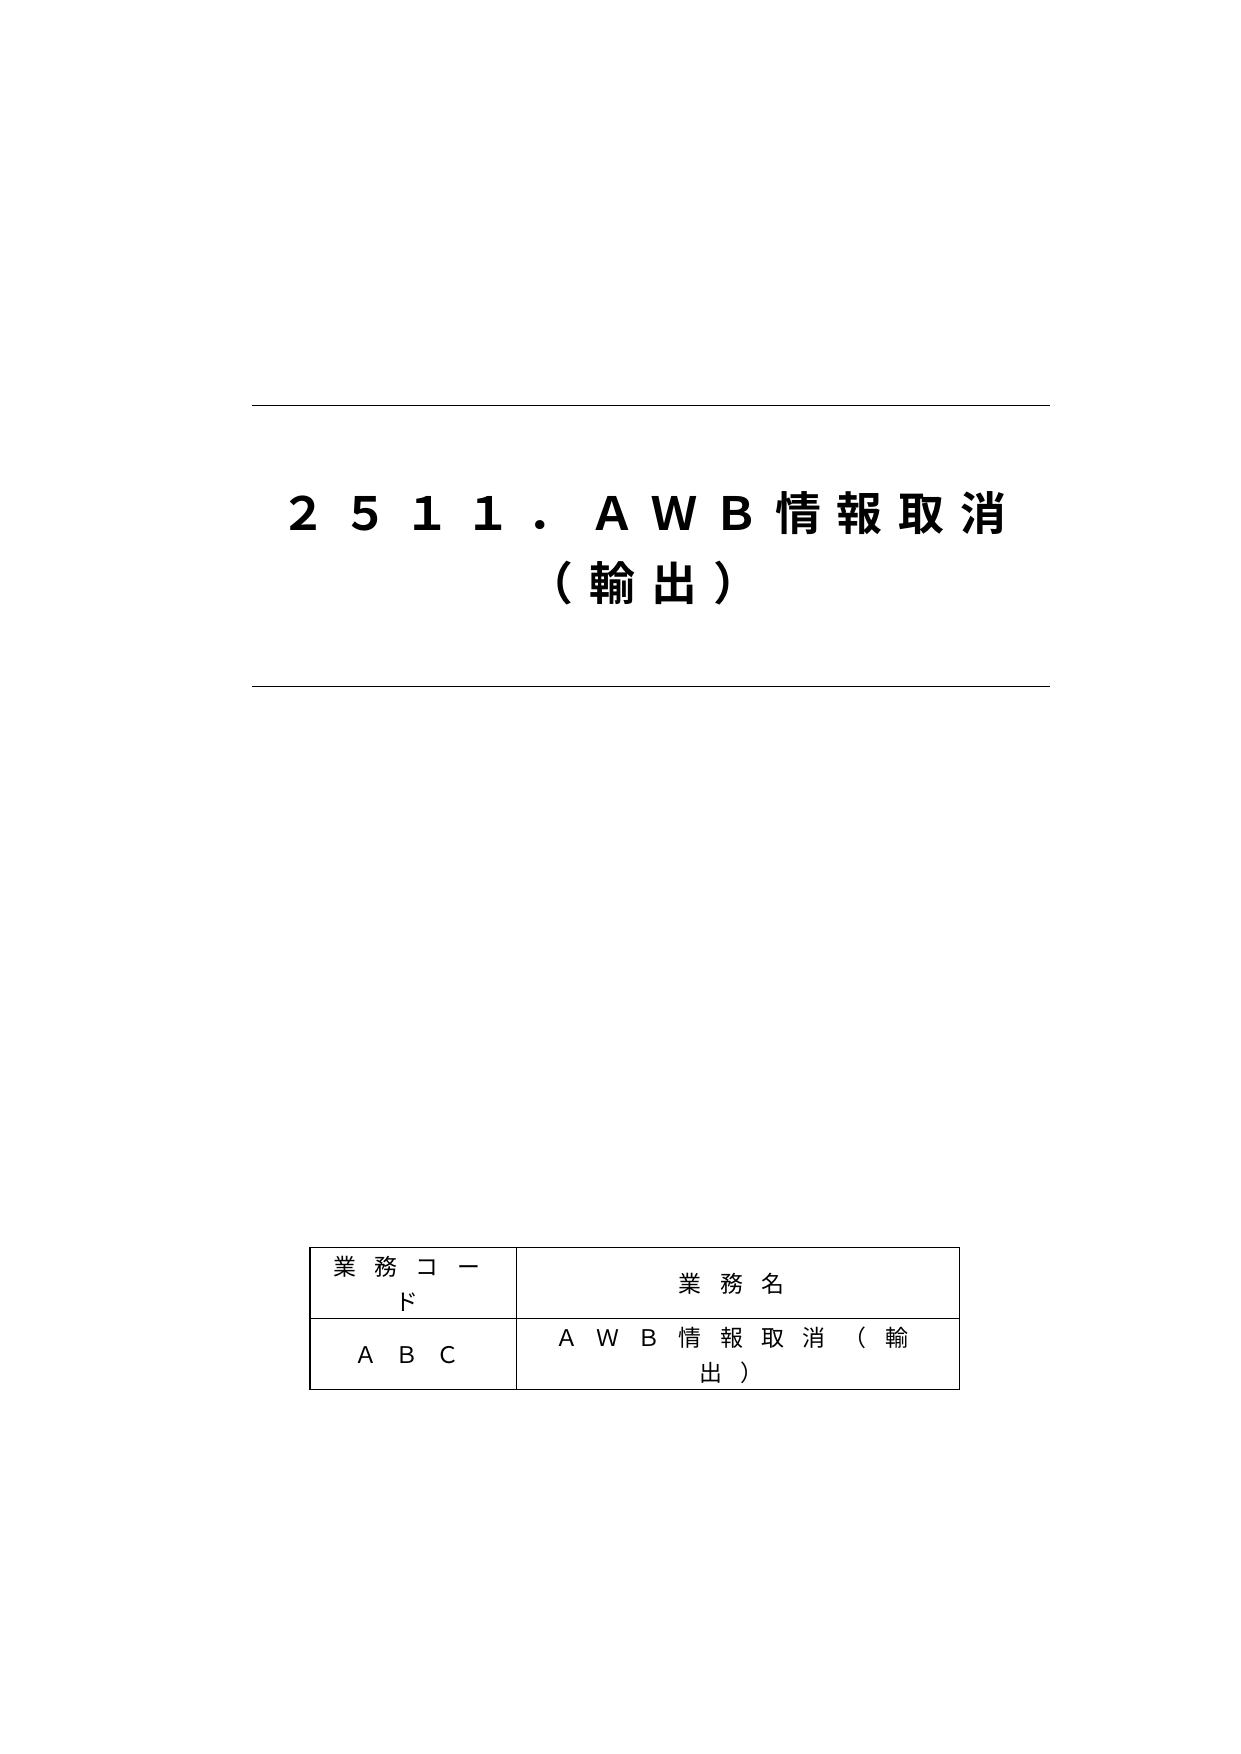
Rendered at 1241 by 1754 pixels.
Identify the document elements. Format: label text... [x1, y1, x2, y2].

table_header ２５１１．ＡＷＢ情報取消（輸出） [252, 406, 1049, 686]
table_header 業務名 [517, 1248, 959, 1318]
table_header 業務コード [311, 1248, 516, 1318]
table_cell ＡＢＣ [311, 1319, 516, 1389]
table_cell ＡＷＢ情報取消（輸出） [517, 1319, 959, 1389]
